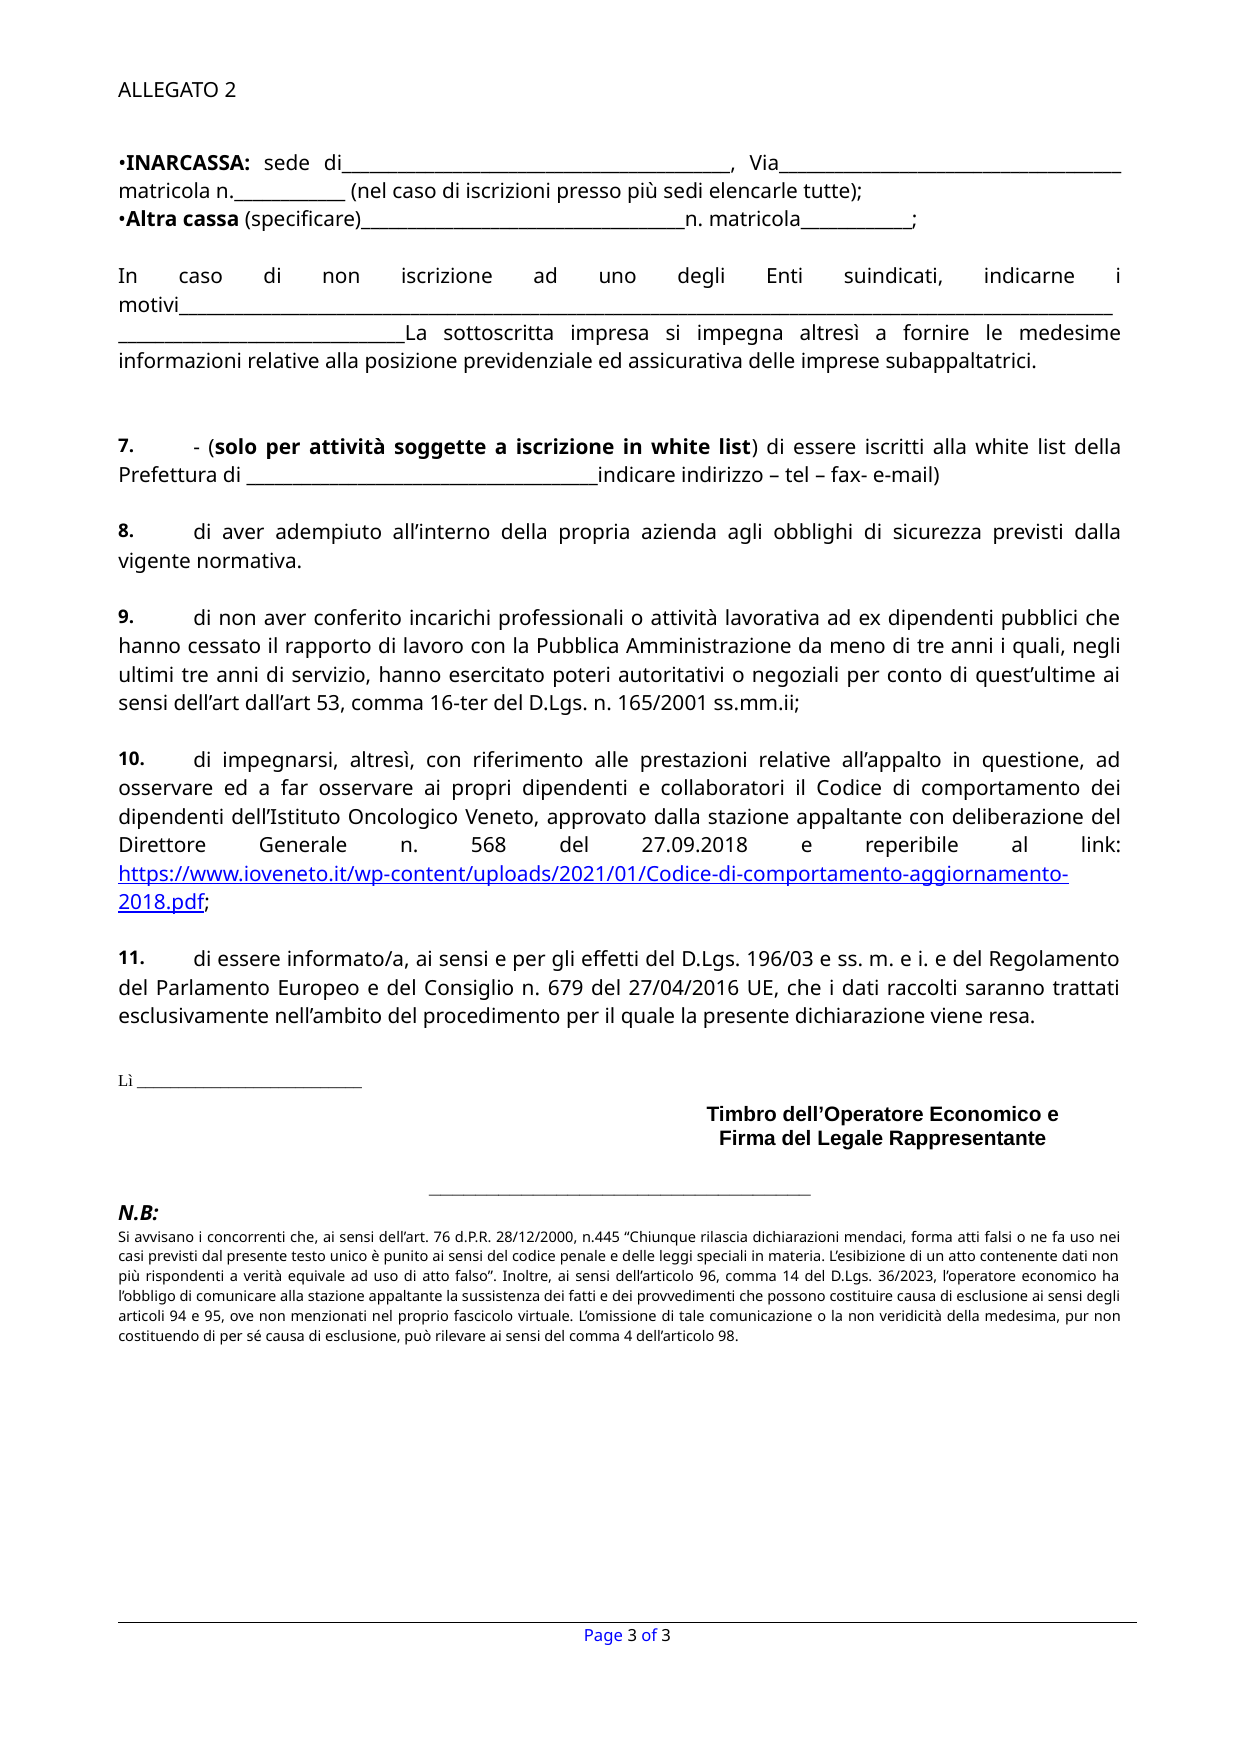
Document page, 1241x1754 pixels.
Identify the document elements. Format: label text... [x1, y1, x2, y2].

text _________________________________ [118, 1174, 1122, 1198]
text In caso di non iscrizione ad uno degli Enti suindicati, indicarne i motivi____________________________________________________________________________________________________________________________________La sottoscritta impresa si impegna altresì a fornire le medesime informazioni relative alla posizione previdenziale ed assicurativa delle imprese subappaltatrici. [118, 261, 1122, 375]
text Lì ___________________________ [118, 1070, 1122, 1089]
list di non aver conferito incarichi professionali o attività lavorativa ad ex dipendenti pubblici che hanno cessato il rapporto di lavoro con la Pubblica Amministrazione da meno di tre anni i quali, negli ultimi tre anni di servizio, hanno esercitato poteri autoritativi o negoziali per conto di quest’ultime ai sensi dell’art dall’art 53, comma 16-ter del D.Lgs. n. 165/2001 ss.mm.ii; [118, 603, 1122, 717]
text N.B: [118, 1198, 1122, 1226]
list - (solo per attività soggette a iscrizione in white list) di essere iscritti alla white list della Prefettura di ______________________________________indicare indirizzo – tel – fax- e-mail) [118, 432, 1122, 489]
text •Altra cassa (specificare)___________________________________n. matricola____________; [118, 204, 1122, 233]
list di essere informato/a, ai sensi e per gli effetti del D.Lgs. 196/03 e ss. m. e i. e del Regolamento del Parlamento Europeo e del Consiglio n. 679 del 27/04/2016 UE, che i dati raccolti saranno trattati esclusivamente nell’ambito del procedimento per il quale la presente dichiarazione viene resa. [118, 944, 1122, 1029]
list di impegnarsi, altresì, con riferimento alle prestazioni relative all’appalto in questione, ad osservare ed a far osservare ai propri dipendenti e collaboratori il Codice di comportamento dei dipendenti dell’Istituto Oncologico Veneto, approvato dalla stazione appaltante con deliberazione del Direttore Generale n. 568 del 27.09.2018 e reperibile al link: https://www.ioveneto.it/wp-content/uploads/2021/01/Codice-di-comportamento-aggiornamento-2018.pdf; [118, 745, 1122, 916]
text Timbro dell’Operatore Economico e [568, 1102, 1122, 1126]
text Si avvisano i concorrenti che, ai sensi dell’art. 76 d.P.R. 28/12/2000, n.445 “Chiunque rilascia dichiarazioni mendaci, forma atti falsi o ne fa uso nei casi previsti dal presente testo unico è punito ai sensi del codice penale e delle leggi speciali in materia. L’esibizione di un atto contenente dati non più rispondenti a verità equivale ad uso di atto falso”. Inoltre, ai sensi dell’articolo 96, comma 14 del D.Lgs. 36/2023, l’operatore economico ha l’obbligo di comunicare alla stazione appaltante la sussistenza dei fatti e dei provvedimenti che possono costituire causa di esclusione ai sensi degli articoli 94 e 95, ove non menzionati nel proprio fascicolo virtuale. L’omissione di tale comunicazione o la non veridicità della medesima, pur non costituendo di per sé causa di esclusione, può rilevare ai sensi del comma 4 dell’articolo 98. [118, 1226, 1122, 1346]
text Firma del Legale Rappresentante [118, 1126, 1122, 1150]
list di aver adempiuto all’interno della propria azienda agli obblighi di sicurezza previsti dalla vigente normativa. [118, 517, 1122, 574]
text •INARCASSA: sede di__________________________________________, Via_____________________________________ matricola n.____________ (nel caso di iscrizioni presso più sedi elencarle tutte); [118, 148, 1122, 204]
